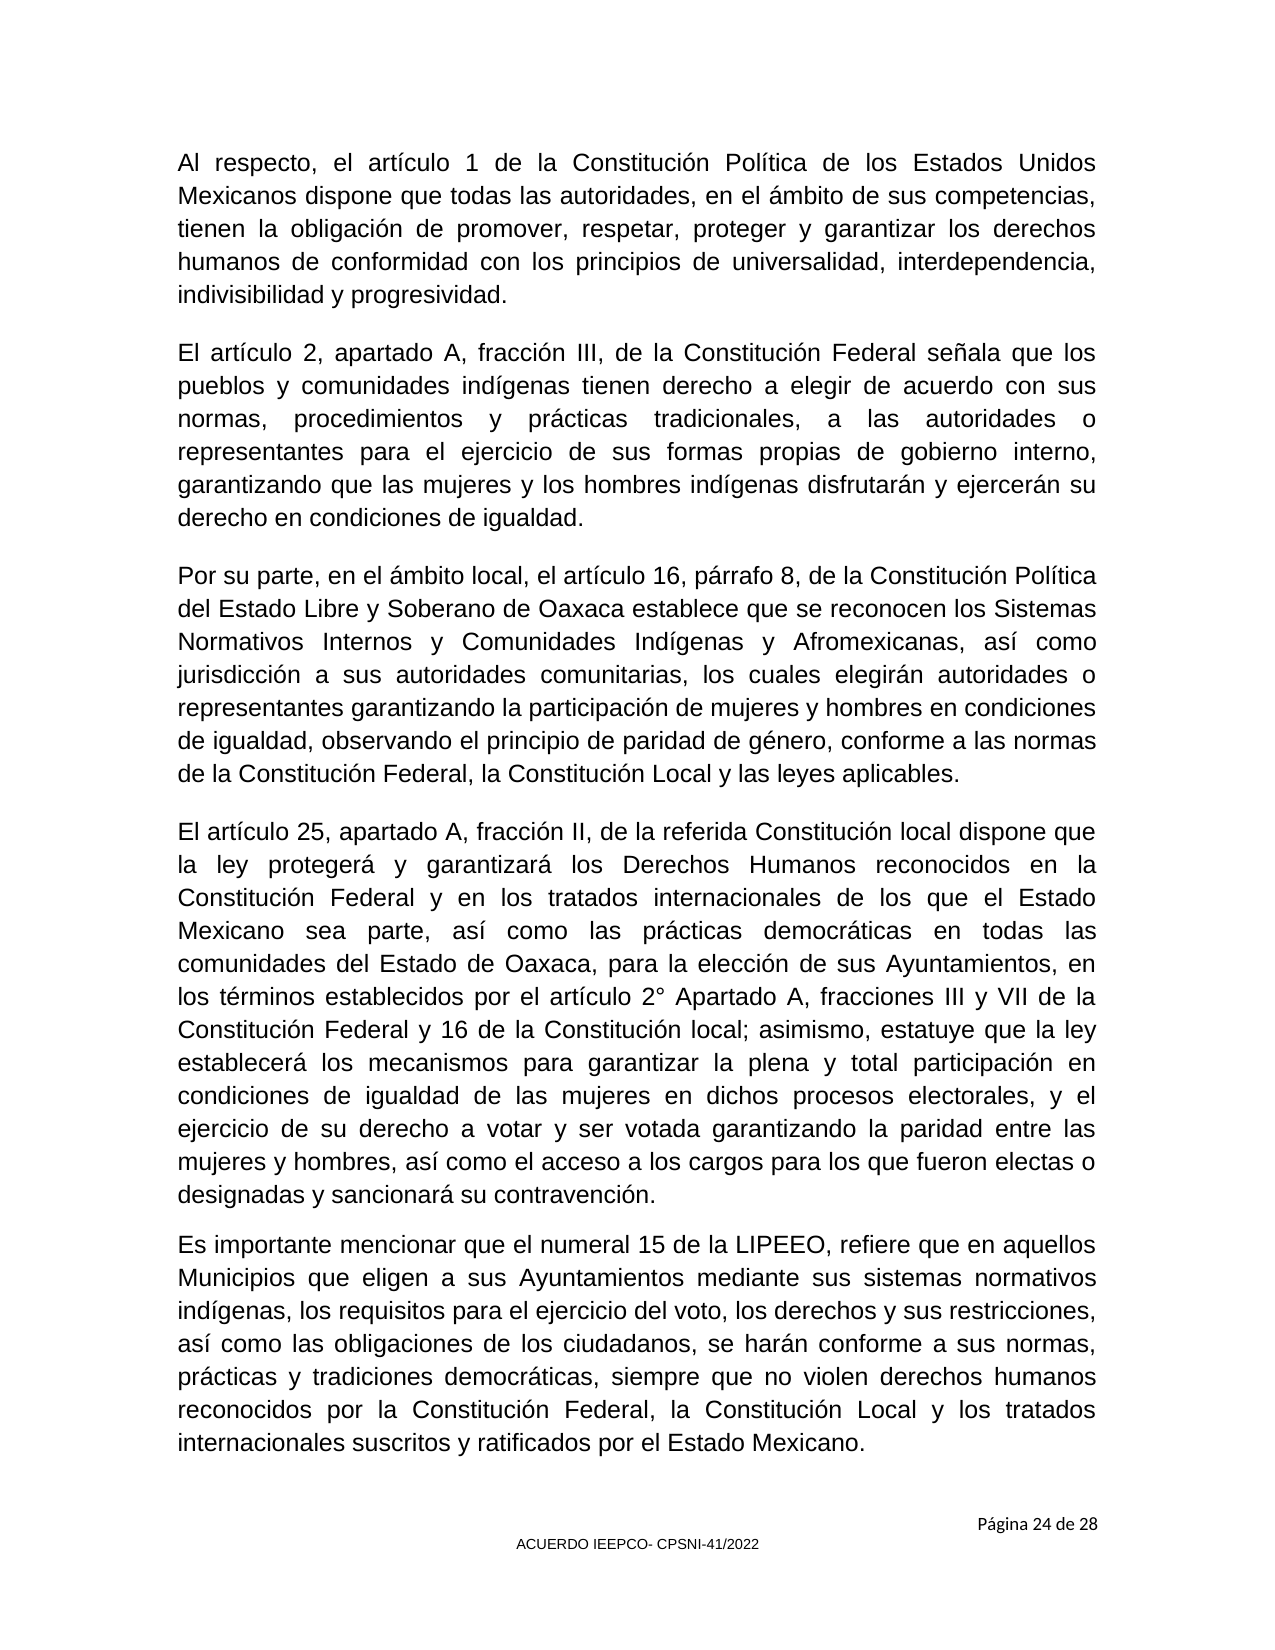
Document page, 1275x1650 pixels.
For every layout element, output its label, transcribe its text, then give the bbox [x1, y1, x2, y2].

text El artículo 2, apartado A, fracción III, de la Constitución Federal señala que los pueblos y comunidades indígenas tienen derecho a elegir de acuerdo con sus normas, procedimientos y prácticas tradicionales, a las autoridades o representantes para el ejercicio de sus formas propias de gobierno interno, garantizando que las mujeres y los hombres indígenas disfrutarán y ejercerán su derecho en condiciones de igualdad. [177, 338, 1098, 532]
text Es importante mencionar que el numeral 15 de la LIPEEO, refiere que en aquellos Municipios que eligen a sus Ayuntamientos mediante sus sistemas normativos indígenas, los requisitos para el ejercicio del voto, los derechos y sus restricciones, así como las obligaciones de los ciudadanos, se harán conforme a sus normas, prácticas y tradiciones democráticas, siempre que no violen derechos humanos reconocidos por la Constitución Federal, la Constitución Local y los tratados internacionales suscritos y ratificados por el Estado Mexicano. [177, 1230, 1098, 1457]
text Al respecto, el artículo 1 de la Constitución Política de los Estados Unidos Mexicanos dispone que todas las autoridades, en el ámbito de sus competencias, tienen la obligación de promover, respetar, proteger y garantizar los derechos humanos de conformidad con los principios de universalidad, interdependencia, indivisibilidad y progresividad. [177, 148, 1098, 308]
text Por su parte, en el ámbito local, el artículo 16, párrafo 8, de la Constitución Política del Estado Libre y Soberano de Oaxaca establece que se reconocen los Sistemas Normativos Internos y Comunidades Indígenas y Afromexicanas, así como jurisdicción a sus autoridades comunitarias, los cuales elegirán autoridades o representantes garantizando la participación de mujeres y hombres en condiciones de igualdad, observando el principio de paridad de género, conforme a las normas de la Constitución Federal, la Constitución Local y las leyes aplicables. [177, 561, 1098, 788]
text El artículo 25, apartado A, fracción II, de la referida Constitución local dispone que la ley protegerá y garantizará los Derechos Humanos reconocidos en la Constitución Federal y en los tratados internacionales de los que el Estado Mexicano sea parte, así como las prácticas democráticas en todas las comunidades del Estado de Oaxaca, para la elección de sus Ayuntamientos, en los términos establecidos por el artículo 2° Apartado A, fracciones III y VII de la Constitución Federal y 16 de la Constitución local; asimismo, estatuye que la ley establecerá los mecanismos para garantizar la plena y total participación en condiciones de igualdad de las mujeres en dichos procesos electorales, y el ejercicio de su derecho a votar y ser votada garantizando la paridad entre las mujeres y hombres, así como el acceso a los cargos para los que fueron electas o designadas y sancionará su contravención. [177, 817, 1098, 1209]
